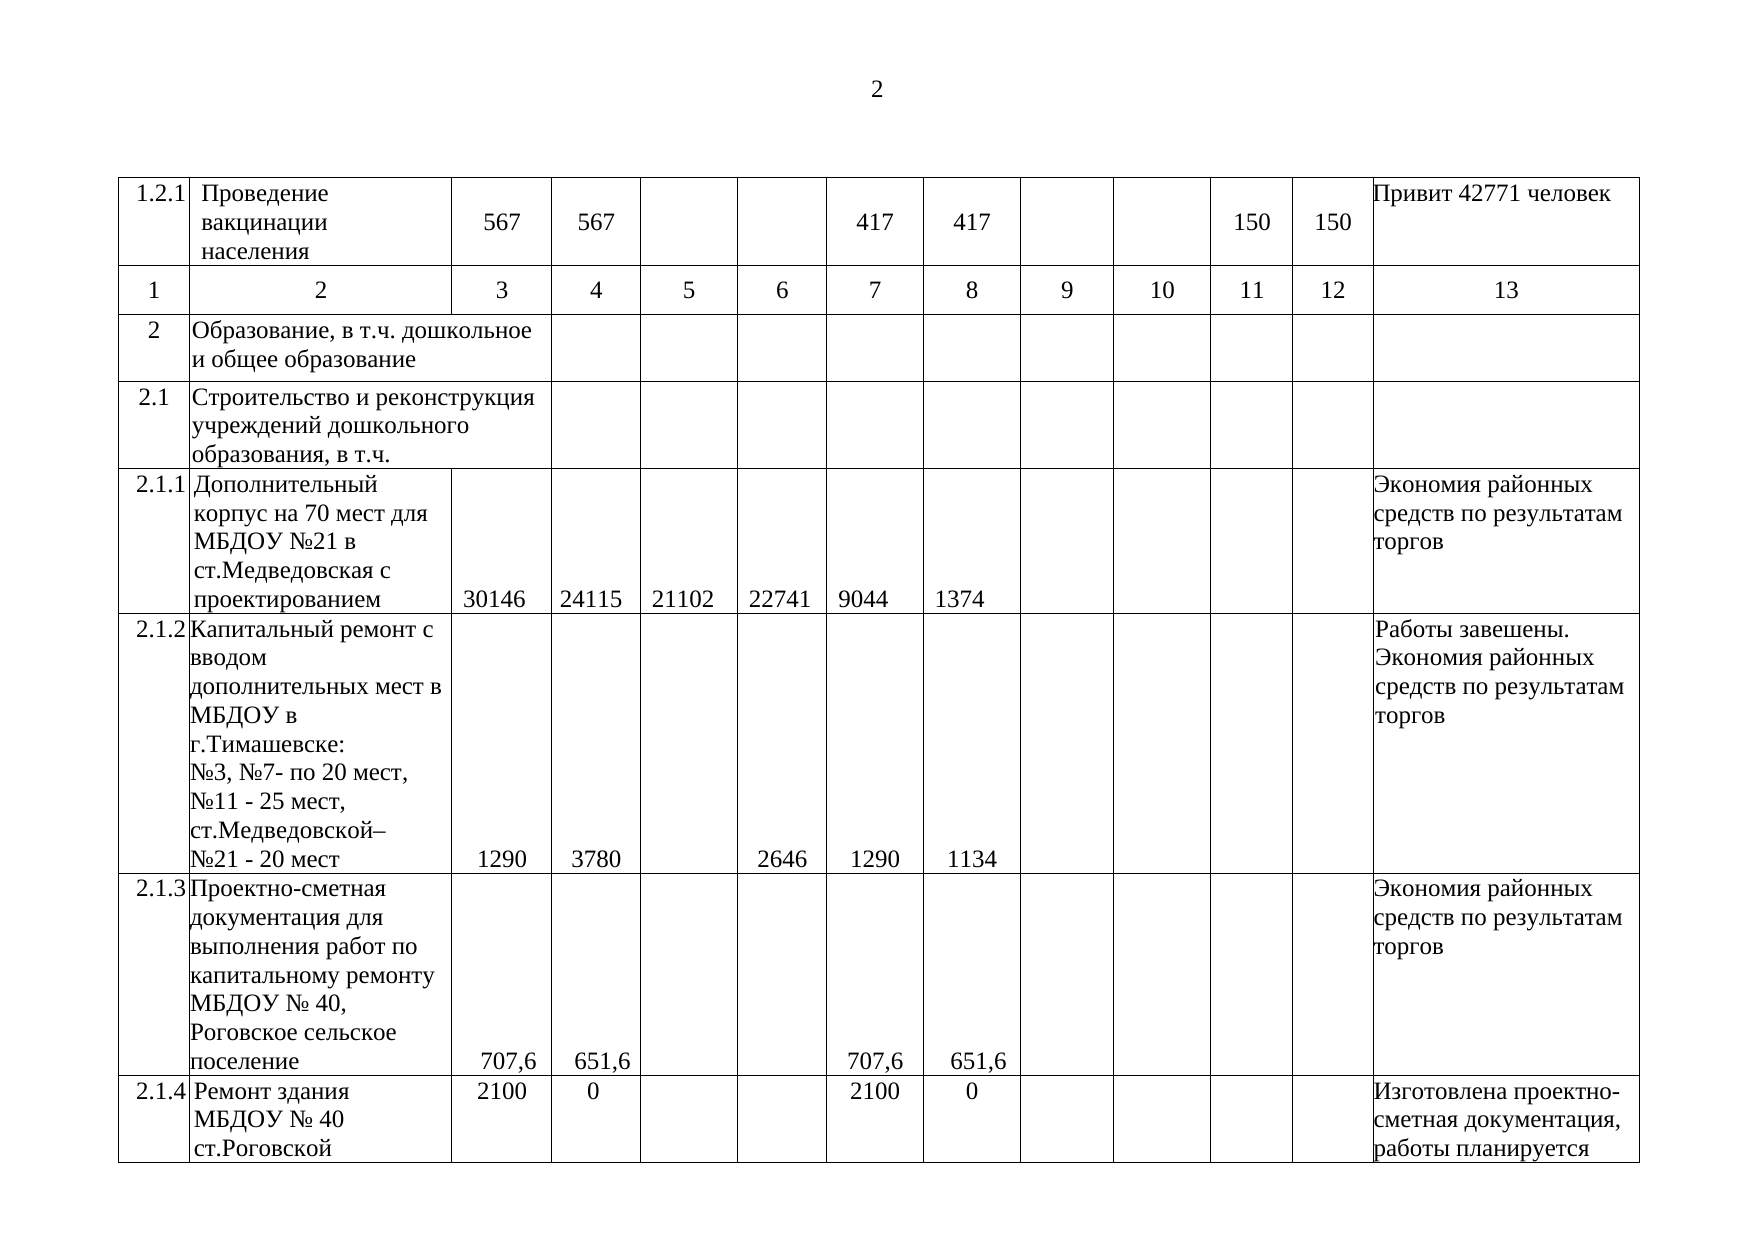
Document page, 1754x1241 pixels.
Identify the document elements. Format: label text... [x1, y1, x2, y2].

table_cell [1374, 1076, 1639, 1162]
table_cell [827, 315, 923, 381]
table_cell 2.1.4 [119, 1076, 189, 1162]
table_cell 22741 [738, 469, 826, 613]
table_cell 2100 [827, 1076, 923, 1162]
table_cell 1 [119, 266, 189, 314]
table_cell 2.1 [119, 382, 189, 468]
table_cell 651,6 [552, 874, 640, 1075]
table_cell Экономия районных средств по результатам торгов [1374, 469, 1639, 613]
table_cell [1211, 469, 1292, 613]
table_cell 9 [1021, 266, 1113, 314]
table_cell [924, 382, 1020, 468]
table_cell 2100 [452, 1076, 551, 1162]
table_cell 2646 [738, 614, 826, 872]
table_cell [1114, 382, 1210, 468]
table_cell [827, 382, 923, 468]
table_cell [1021, 382, 1113, 468]
table_cell Образование, в т.ч. дошкольное и общее образование [190, 315, 551, 381]
table_cell [1211, 874, 1292, 1075]
table_cell [641, 874, 737, 1075]
table_cell [1211, 315, 1292, 381]
table_cell [1114, 874, 1210, 1075]
table_cell [1114, 469, 1210, 613]
table_cell 4 [552, 266, 640, 314]
table_cell 1290 [452, 614, 551, 872]
table_cell 2.1.2 [119, 614, 189, 872]
table_cell 567 [452, 178, 551, 264]
table_cell [641, 178, 737, 264]
table_cell [738, 382, 826, 468]
table_cell Работы завешены. Экономия районных средств по результатам торгов [1374, 614, 1639, 872]
table_cell 2 [119, 315, 189, 381]
table_cell 9044 [827, 469, 923, 613]
table_cell [641, 1076, 737, 1162]
table_cell 0 [552, 1076, 640, 1162]
table_cell 3780 [552, 614, 640, 872]
table_cell [1293, 315, 1373, 381]
table_cell [1021, 1076, 1113, 1162]
table_cell 2.1.1 [119, 469, 189, 613]
table_cell 0 [924, 1076, 1020, 1162]
table_cell 10 [1114, 266, 1210, 314]
table_cell 5 [641, 266, 737, 314]
table_cell 707,6 [452, 874, 551, 1075]
table_cell 12 [1293, 266, 1373, 314]
table_cell [738, 315, 826, 381]
table_cell 2 [190, 266, 451, 314]
table_cell 21102 [641, 469, 737, 613]
table_cell [1114, 1076, 1210, 1162]
table_cell Проектно-сметная документация для выполнения работ по капитальному ремонту МБДОУ № 40, Роговское сельское поселение [190, 874, 451, 1075]
table_cell [1021, 874, 1113, 1075]
table_cell 30146 [452, 469, 551, 613]
table_cell 24115 [552, 469, 640, 613]
table_cell [1211, 1076, 1292, 1162]
table_cell 1290 [827, 614, 923, 872]
table_cell 417 [827, 178, 923, 264]
table_cell [1374, 315, 1639, 381]
table_cell [1114, 315, 1210, 381]
table_cell 567 [552, 178, 640, 264]
table_cell [1021, 178, 1113, 264]
table_cell [552, 315, 640, 381]
table_cell 3 [452, 266, 551, 314]
table_cell [1293, 469, 1373, 613]
table_cell 8 [924, 266, 1020, 314]
table_cell [552, 382, 640, 468]
table_cell 13 [1374, 266, 1639, 314]
table_cell [738, 178, 826, 264]
table_cell Привит 42771 человек [1374, 178, 1639, 264]
table_cell [1293, 614, 1373, 872]
table_cell Строительство и реконструкция учреждений дошкольного образования, в т.ч. [190, 382, 551, 468]
table_cell [1293, 874, 1373, 1075]
table_cell [1021, 469, 1113, 613]
table_cell 7 [827, 266, 923, 314]
table_cell 417 [924, 178, 1020, 264]
table_cell [1293, 382, 1373, 468]
table_cell 6 [738, 266, 826, 314]
table_cell [1114, 178, 1210, 264]
table_cell Дополнительный корпус на 70 мест для МБДОУ №21 в ст.Медведовская с проектированием [190, 469, 451, 613]
table_cell Капитальный ремонт с вводом дополнительных мест в МБДОУ в г.Тимашевске: №3, №7- по 20 мест, №11 - 25 мест, ст.Медведовской– №21 - 20 мест [190, 614, 451, 872]
table_cell [1211, 382, 1292, 468]
table_cell [738, 1076, 826, 1162]
table_cell [1021, 315, 1113, 381]
table_cell [641, 382, 737, 468]
table_cell 1134 [924, 614, 1020, 872]
table_cell [1211, 614, 1292, 872]
table_cell 11 [1211, 266, 1292, 314]
table_cell 1.2.1 [119, 178, 189, 264]
table_cell 2.1.3 [119, 874, 189, 1075]
table_cell [738, 874, 826, 1075]
table_cell [1021, 614, 1113, 872]
table_cell Проведение вакцинации населения [190, 178, 451, 264]
table_cell 1374 [924, 469, 1020, 613]
table_cell 651,6 [924, 874, 1020, 1075]
table_cell [641, 614, 737, 872]
table_cell [641, 315, 737, 381]
table_cell [1374, 382, 1639, 468]
table_cell 150 [1211, 178, 1292, 264]
table_cell Экономия районных средств по результатам торгов [1374, 874, 1639, 1075]
table_cell 707,6 [827, 874, 923, 1075]
table_cell [1293, 1076, 1373, 1162]
table_cell [924, 315, 1020, 381]
table_cell 150 [1293, 178, 1373, 264]
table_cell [190, 1076, 451, 1162]
table_cell [1114, 614, 1210, 872]
